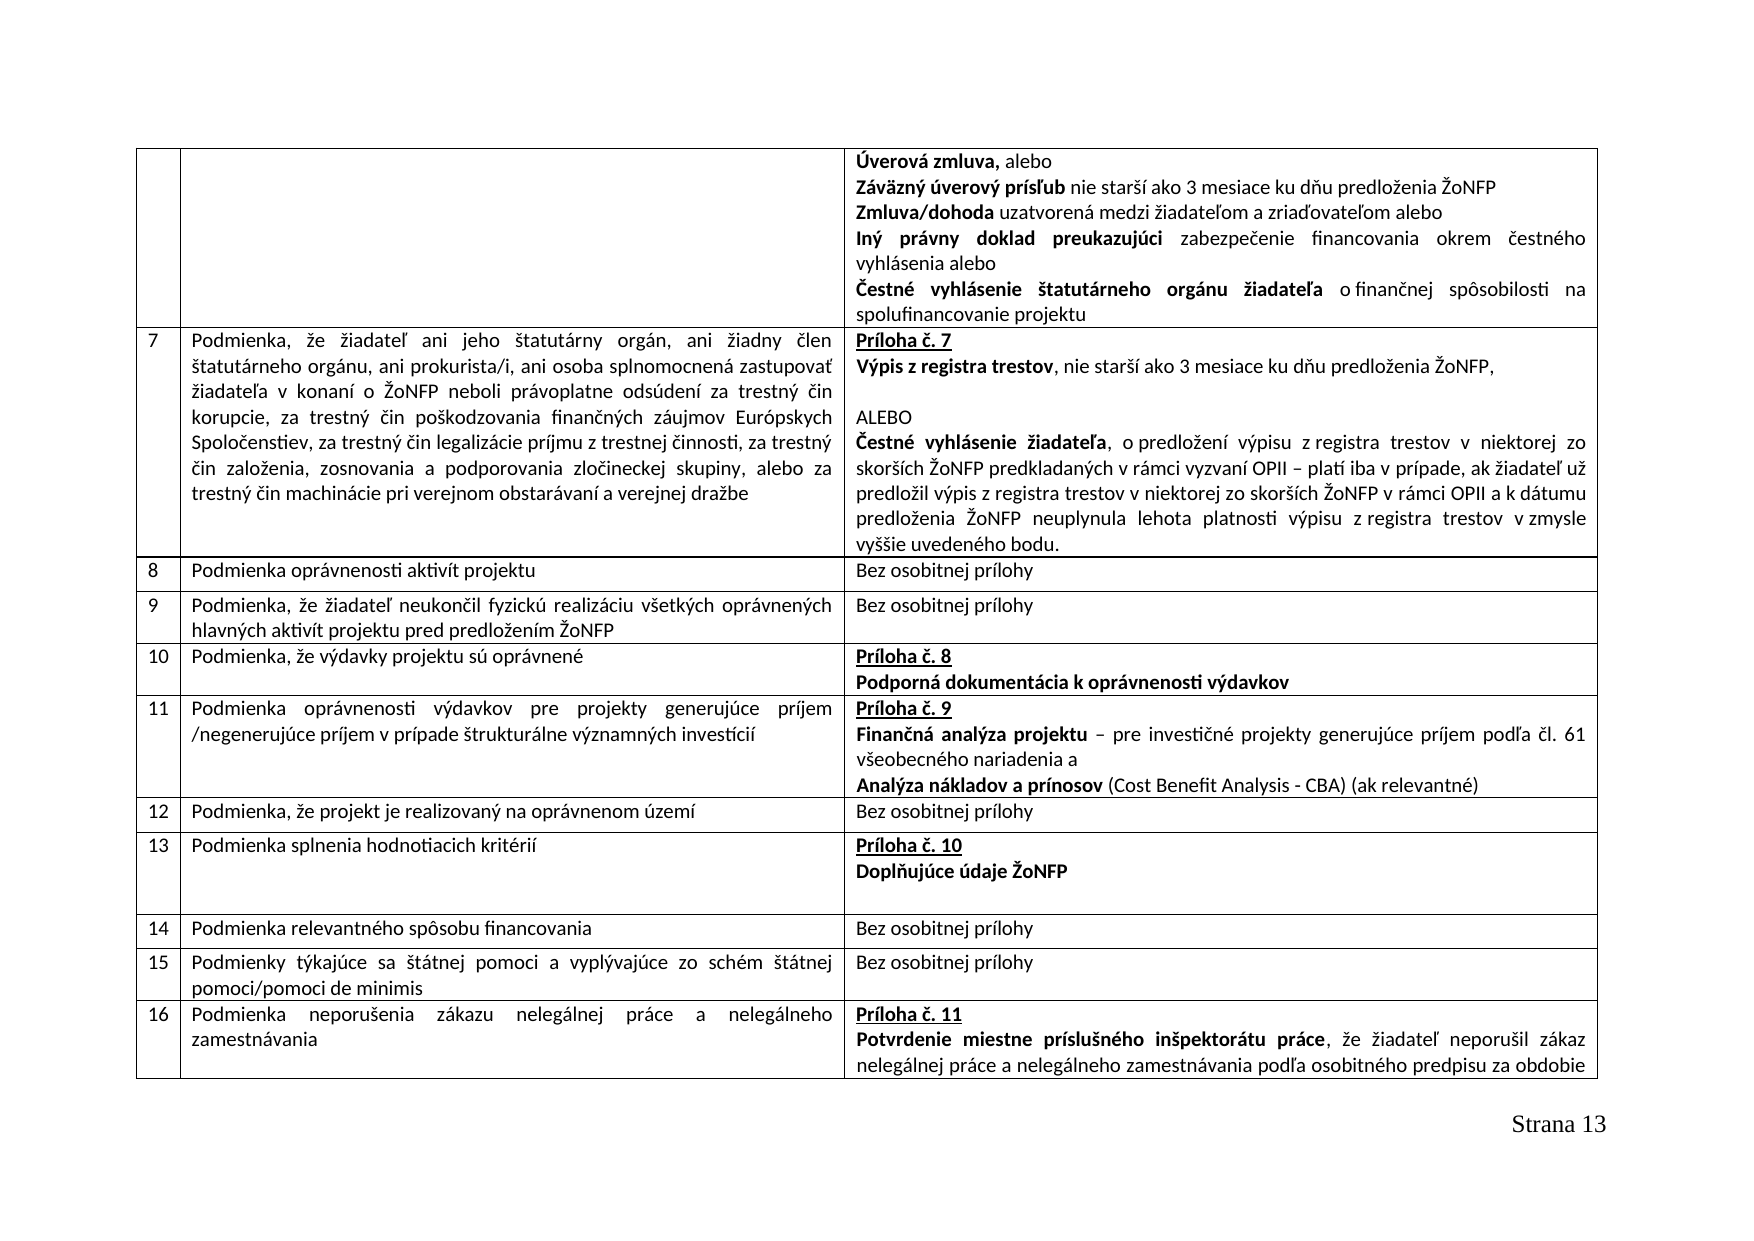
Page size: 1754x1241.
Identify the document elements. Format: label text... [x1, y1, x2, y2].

table_cell Podmienka oprávnenosti aktivít projektu [181, 558, 844, 591]
table_cell Podmienka oprávnenosti výdavkov pre projekty generujúce príjem /negenerujúce príjem v prípade štrukturálne významných investícií [181, 696, 844, 797]
table_cell 14 [137, 915, 180, 948]
table_cell Podmienka, že výdavky projektu sú oprávnené [181, 644, 844, 694]
table_cell 12 [137, 798, 180, 832]
table_cell Podmienka splnenia hodnotiacich kritérií [181, 833, 844, 914]
table_cell Podmienka relevantného spôsobu financovania [181, 915, 844, 948]
table_cell Bez osobitnej prílohy [845, 915, 1597, 948]
table_cell 11 [137, 696, 180, 797]
table_cell Príloha č. 8 Podporná dokumentácia k oprávnenosti výdavkov [845, 644, 1597, 694]
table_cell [181, 149, 844, 327]
table_cell 9 [137, 592, 180, 643]
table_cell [181, 1001, 844, 1077]
table_cell 8 [137, 558, 180, 591]
table_cell Bez osobitnej prílohy [845, 949, 1597, 1000]
table_cell Príloha č. 10 Doplňujúce údaje ŽoNFP [845, 833, 1597, 914]
table_cell 13 [137, 833, 180, 914]
table_cell Bez osobitnej prílohy [845, 798, 1597, 832]
table_cell Podmienka, že projekt je realizovaný na oprávnenom území [181, 798, 844, 832]
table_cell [845, 149, 1597, 327]
table_cell Podmienka, že žiadateľ neukončil fyzickú realizáciu všetkých oprávnených hlavných aktivít projektu pred predložením ŽoNFP [181, 592, 844, 643]
table_cell Podmienka, že žiadateľ ani jeho štatutárny orgán, ani žiadny člen štatutárneho orgánu, ani prokurista/i, ani osoba splnomocnená zastupovať žiadateľa v konaní o ŽoNFP neboli právoplatne odsúdení za trestný čin korupcie, za trestný čin poškodzovania finančných záujmov Európskych Spoločenstiev, za trestný čin legalizácie príjmu z trestnej činnosti, za trestný čin založenia, zosnovania a podporovania zločineckej skupiny, alebo za trestný čin machinácie pri verejnom obstarávaní a verejnej dražbe [181, 328, 844, 556]
table_cell Bez osobitnej prílohy [845, 592, 1597, 643]
table_cell 16 [137, 1001, 180, 1077]
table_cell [845, 1001, 1597, 1077]
table_cell Príloha č. 7 Výpis z registra trestov, nie starší ako 3 mesiace ku dňu predloženia ŽoNFP, alebo Čestné vyhlásenie žiadateľa, o predložení výpisu z registra trestov v niektorej zo skorších ŽoNFP predkladaných v rámci vyzvaní OPII – platí iba v prípade, ak žiadateľ už predložil výpis z registra trestov v niektorej zo skorších ŽoNFP v rámci OPII a k dátumu predloženia ŽoNFP neuplynula lehota platnosti výpisu z registra trestov v zmysle vyššie uvedeného bodu. [845, 328, 1597, 556]
table_cell 15 [137, 949, 180, 1000]
table_cell Príloha č. 9 Finančná analýza projektu – pre investičné projekty generujúce príjem podľa čl. 61 všeobecného nariadenia a Analýza nákladov a prínosov (Cost Benefit Analysis - CBA) (ak relevantné) [845, 696, 1597, 797]
table_cell Bez osobitnej prílohy [845, 558, 1597, 591]
table_cell 6 [137, 149, 180, 327]
table_cell 7 [137, 328, 180, 556]
table_cell 10 [137, 644, 180, 694]
table_cell Podmienky týkajúce sa štátnej pomoci a vyplývajúce zo schém štátnej pomoci/pomoci de minimis [181, 949, 844, 1000]
